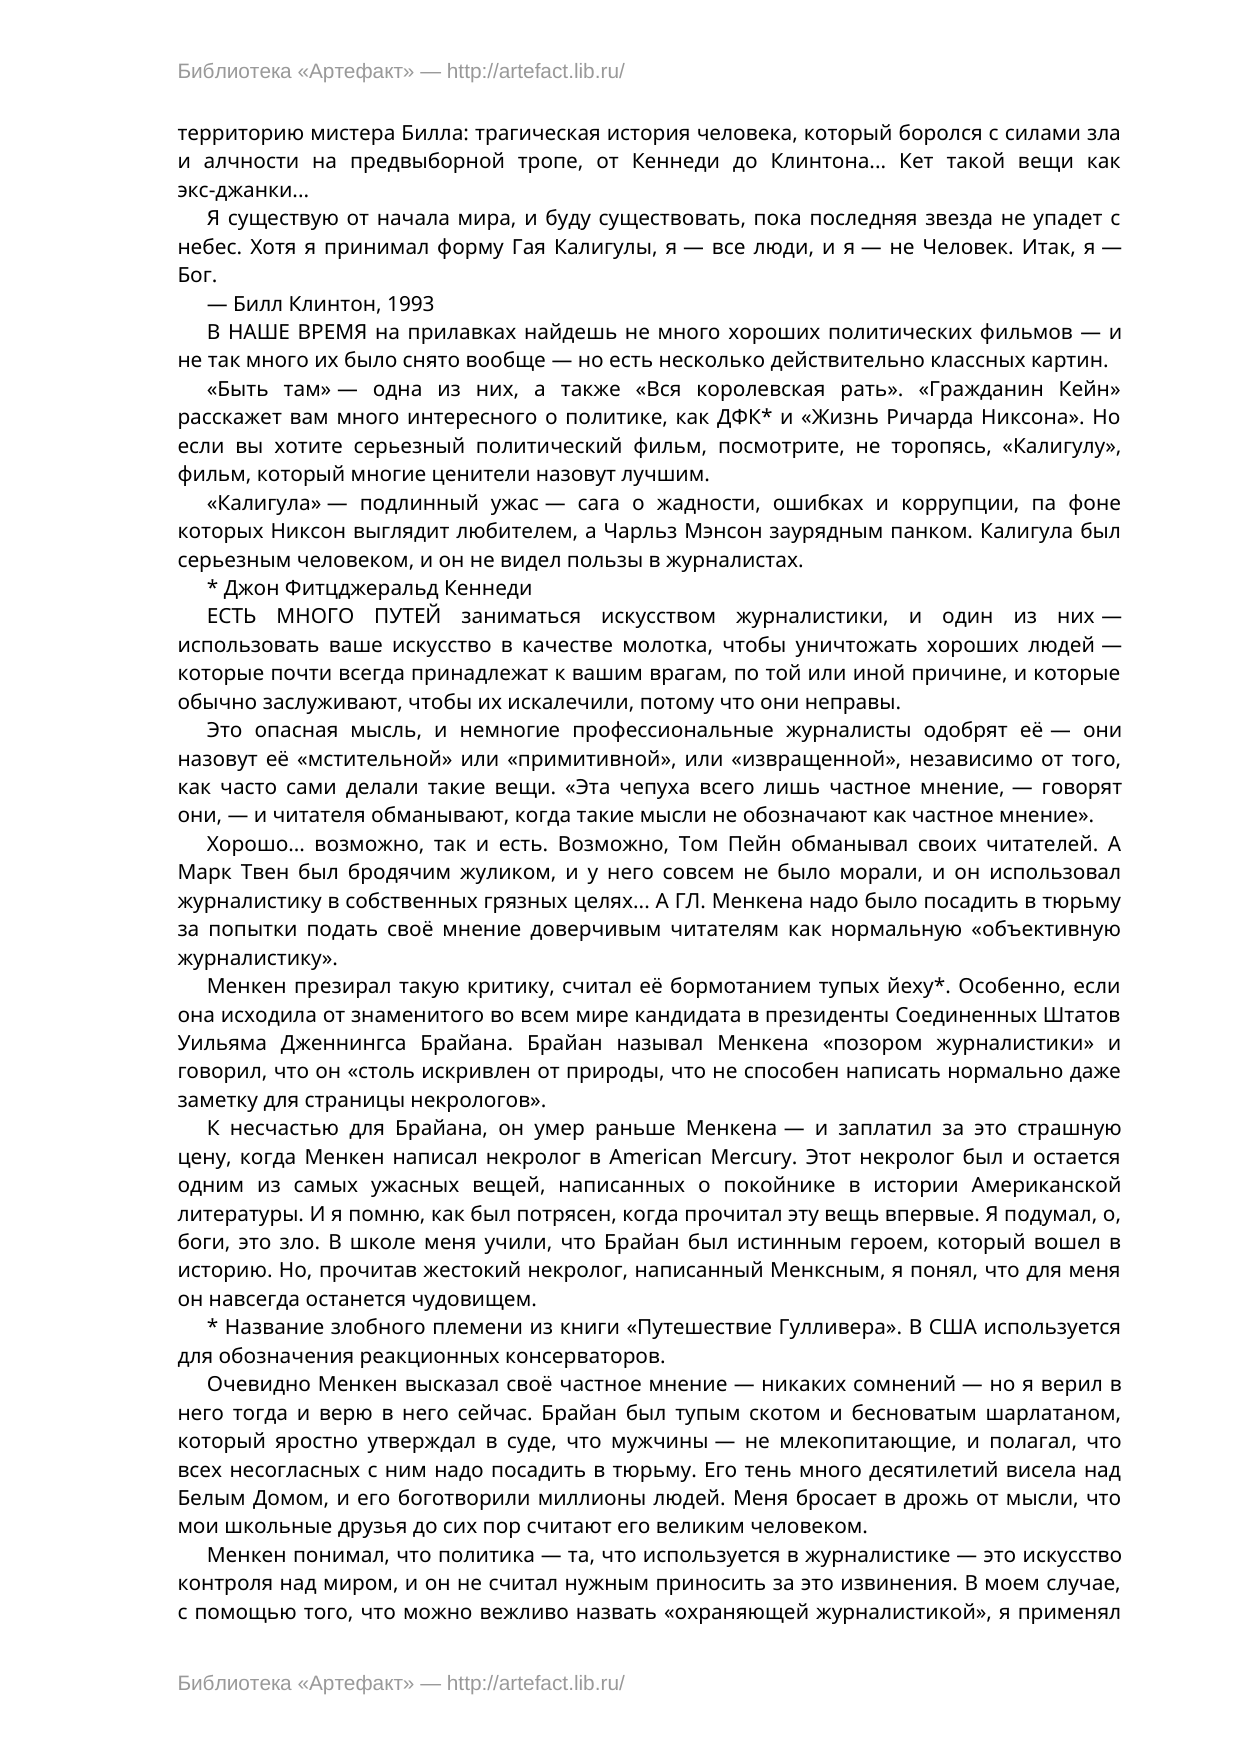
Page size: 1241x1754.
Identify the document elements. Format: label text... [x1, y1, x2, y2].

text К несчастью для Брайана, он умер раньше Менкена — и заплатил за это страшную цену, когда Менкен написал некролог в American Mercury. Этот некролог был и остается одним из самых ужасных вещей, написанных о покойнике в истории Американской литературы. И я помню, как был потрясен, когда прочитал эту вещь впервые. Я подумал, о, боги, это зло. В школе меня учили, что Брайан был истинным героем, который вошел в историю. Но, прочитав жестокий некролог, написанный Менксным, я понял, что для меня он навсегда останется чудовищем. [177, 1113, 1122, 1312]
text Хорошо... возможно, так и есть. Возможно, Том Пейн обманывал своих читателей. А Марк Твен был бродячим жуликом, и у него совсем не было морали, и он использовал журналистику в собственных грязных целях... А ГЛ. Менкена надо было посадить в тюрьму за попытки подать своё мнение доверчивым читателям как нормальную «объективную журналистику». [177, 829, 1122, 971]
text «Быть там» — одна из них, а также «Вся королевская рать». «Гражданин Кейн» расскажет вам много интересного о политике, как ДФК* и «Жизнь Ричарда Никсона». Но если вы хотите серьезный политический фильм, посмотрите, не торопясь, «Калигулу», фильм, который многие ценители назовут лучшим. [177, 374, 1122, 488]
text Менкен презирал такую критику, считал её бормотанием тупых йеху*. Особенно, если она исходила от знаменитого во всем мире кандидата в президенты Соединенных Штатов Уильяма Дженнингса Брайана. Брайан называл Менкена «позором журналистики» и говорил, что он «столь искривлен от природы, что не способен написать нормально даже заметку для страницы некрологов». [177, 971, 1122, 1113]
text Я существую от начала мира, и буду существовать, пока последняя звезда не упадет с небес. Хотя я принимал форму Гая Калигулы, я — все люди, и я — не Человек. Итак, я — Бог. [177, 203, 1122, 289]
text ЕСТЬ МНОГО ПУТЕЙ заниматься искусством журналистики, и один из них — использовать ваше искусство в качестве молотка, чтобы уничтожать хороших людей — которые почти всегда принадлежат к вашим врагам, по той или иной причине, и которые обычно заслуживают, чтобы их искалечили, потому что они неправы. [177, 602, 1122, 715]
text Очевидно Менкен высказал своё частное мнение — никаких сомнений — но я верил в него тогда и верю в него сейчас. Брайан был тупым скотом и бесноватым шарлатаном, который яростно утверждал в суде, что мужчины — не млекопитающие, и полагал, что всех несогласных с ним надо посадить в тюрьму. Его тень много десятилетий висела над Белым Домом, и его боготворили миллионы людей. Меня бросает в дрожь от мысли, что мои школьные друзья до сих пор считают его великим человеком. [177, 1369, 1122, 1540]
text Это опасная мысль, и немногие профессиональные журналисты одобрят её — они назовут её «мстительной» или «примитивной», или «извращенной», независимо от того, как часто сами делали такие вещи. «Эта чепуха всего лишь частное мнение, — говорят они, — и читателя обманывают, когда такие мысли не обозначают как частное мнение». [177, 715, 1122, 829]
text — Билл Клинтон, 1993 [177, 289, 1122, 317]
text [177, 1540, 1122, 1625]
text * Название злобного племени из книги «Путешествие Гулливера». В США используется для обозначения реакционных консерваторов. [177, 1312, 1122, 1369]
text «Калигула» — подлинный ужас — сага о жадности, ошибках и коррупции, па фоне которых Никсон выглядит любителем, а Чарльз Мэнсон заурядным панком. Калигула был серьезным человеком, и он не видел пользы в журналистах. [177, 488, 1122, 573]
text В НАШЕ ВРЕМЯ на прилавках найдешь не много хороших политических фильмов — и не так много их было снято вообще — но есть несколько действительно классных картин. [177, 317, 1122, 374]
text * Джон Фитцджеральд Кеннеди [177, 573, 1122, 602]
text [177, 118, 1122, 203]
